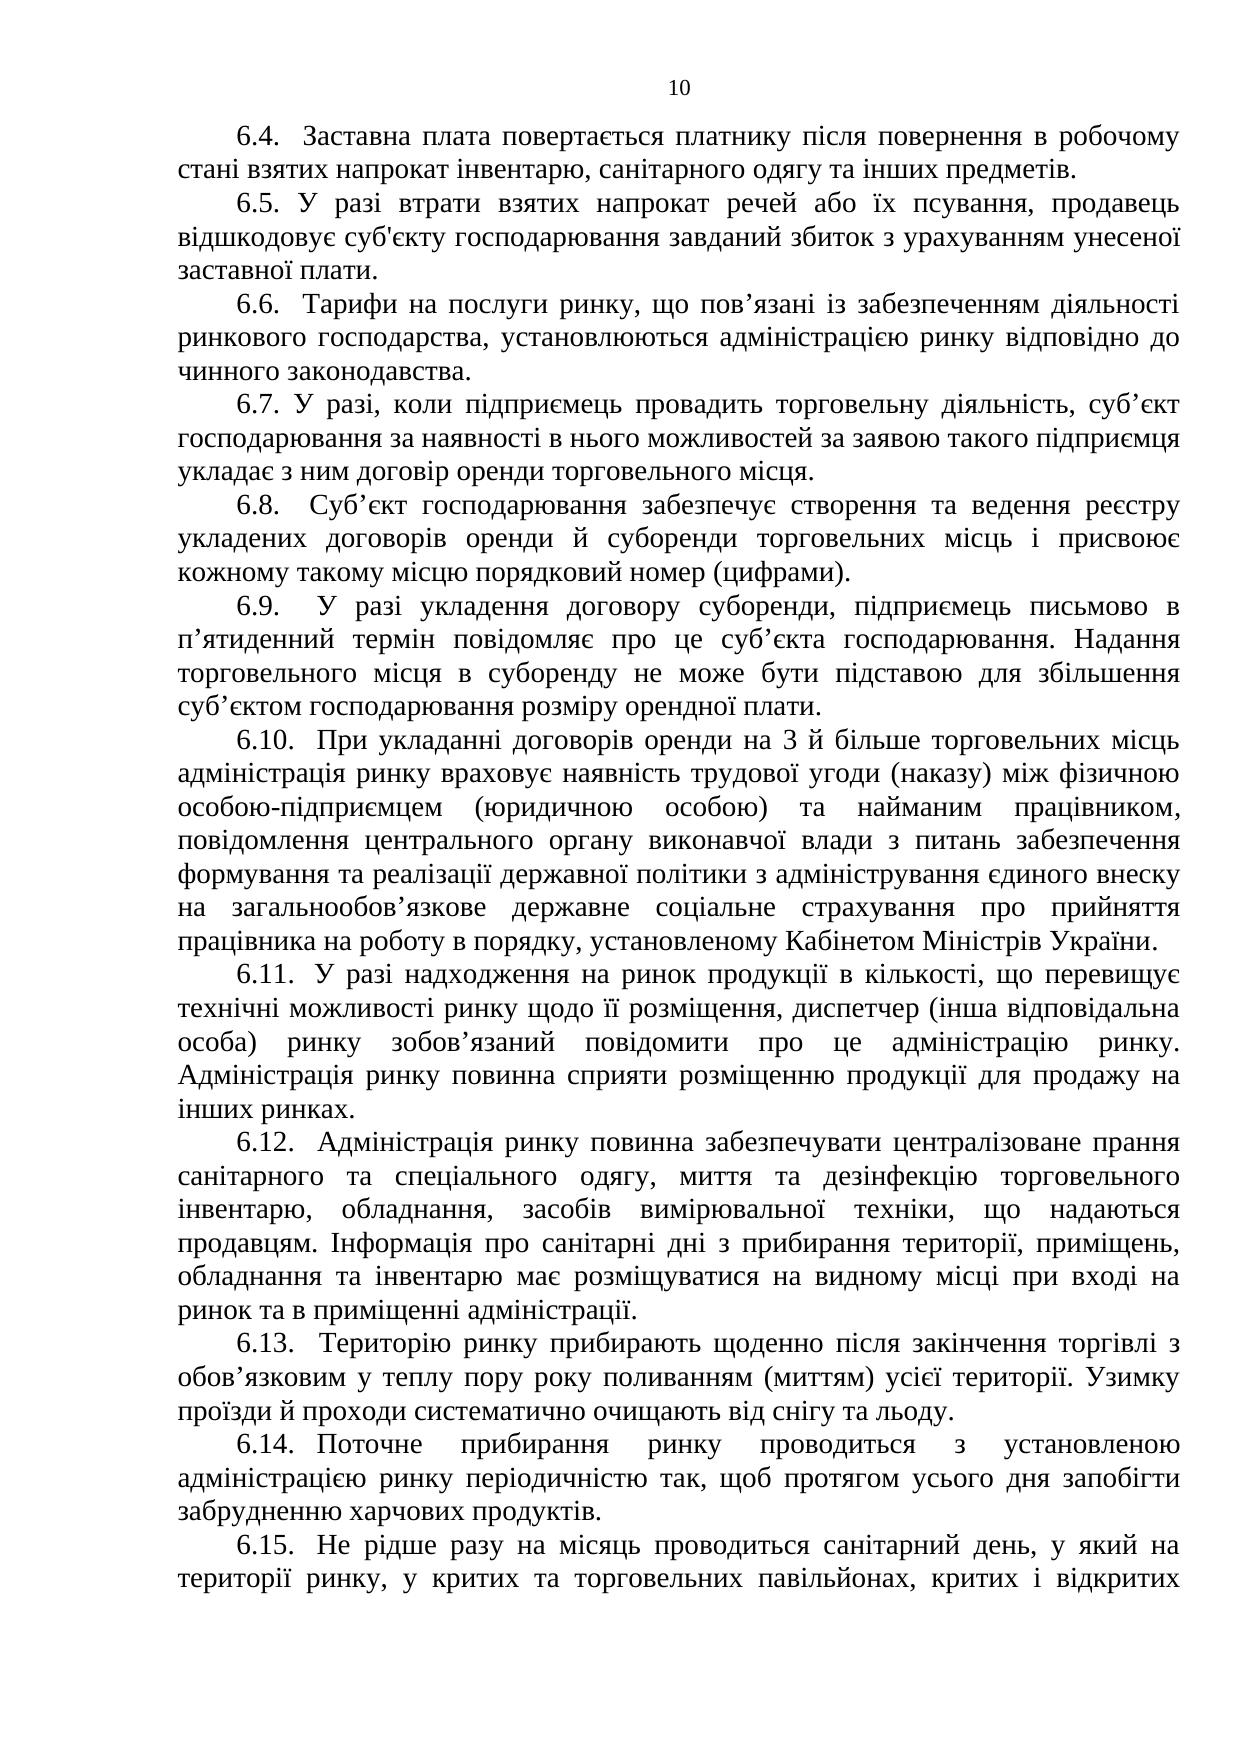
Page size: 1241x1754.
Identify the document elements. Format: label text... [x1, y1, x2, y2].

text 6.6. Тарифи на послуги ринку, що пов’язані із забезпеченням діяльності ринкового господарства, установлюються адміністрацією ринку відповідно до чинного законодавства. [177, 286, 1181, 386]
text 6.9. У разі укладення договору суборенди, підприємець письмово в п’ятиденний термін повідомляє про це суб’єкта господарювання. Надання торговельного місця в суборенду не може бути підставою для збільшення суб’єктом господарювання розміру орендної плати. [177, 588, 1181, 722]
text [177, 1527, 1181, 1594]
text 6.12. Адміністрація ринку повинна забезпечувати централізоване прання санітарного та спеціального одягу, миття та дезінфекцію торговельного інвентарю, обладнання, засобів вимірювальної техніки, що надаються продавцям. Інформація про санітарні дні з прибирання території, приміщень, обладнання та інвентарю має розміщуватися на видному місці при вході на ринок та в приміщенні адміністрації. [177, 1124, 1181, 1326]
text 6.13. Територію ринку прибирають щоденно після закінчення торгівлі з обов’язковим у теплу пору року поливанням (миттям) усієї території. Узимку проїзди й проходи систематично очищають від снігу та льоду. [177, 1326, 1181, 1426]
text 6.10. При укладанні договорів оренди на 3 й більше торговельних місць адміністрація ринку враховує наявність трудової угоди (наказу) між фізичною особою-підприємцем (юридичною особою) та найманим працівником, повідомлення центрального органу виконавчої влади з питань забезпечення формування та реалізації державної політики з адміністрування єдиного внеску на загальнообов’язкове державне соціальне страхування про прийняття працівника на роботу в порядку, установленому Кабінетом Міністрів України. [177, 722, 1181, 957]
text 6.5. У разі втрати взятих напрокат речей або їх псування, продавець відшкодовує суб'єкту господарювання завданий збиток з урахуванням унесеної заставної плати. [177, 185, 1181, 286]
text 6.11. У разі надходження на ринок продукції в кількості, що перевищує технічні можливості ринку щодо її розміщення, диспетчер (інша відповідальна особа) ринку зобов’язаний повідомити про це адміністрацію ринку. Адміністрація ринку повинна сприяти розміщенню продукції для продажу на інших ринках. [177, 957, 1181, 1124]
text 6.7. У разі, коли підприємець провадить торговельну діяльність, суб’єкт господарювання за наявності в нього можливостей за заявою такого підприємця укладає з ним договір оренди торговельного місця. [177, 386, 1181, 487]
text 6.4. Заставна плата повертається платнику після повернення в робочому стані взятих напрокат інвентарю, санітарного одягу та інших предметів. [177, 118, 1181, 185]
text 6.8. Суб’єкт господарювання забезпечує створення та ведення реєстру укладених договорів оренди й суборенди торговельних місць і присвоює кожному такому місцю порядковий номер (цифрами). [177, 487, 1181, 588]
text 6.14. Поточне прибирання ринку проводиться з установленою адміністрацією ринку періодичністю так, щоб протягом усього дня запобігти забрудненню харчових продуктів. [177, 1426, 1181, 1527]
